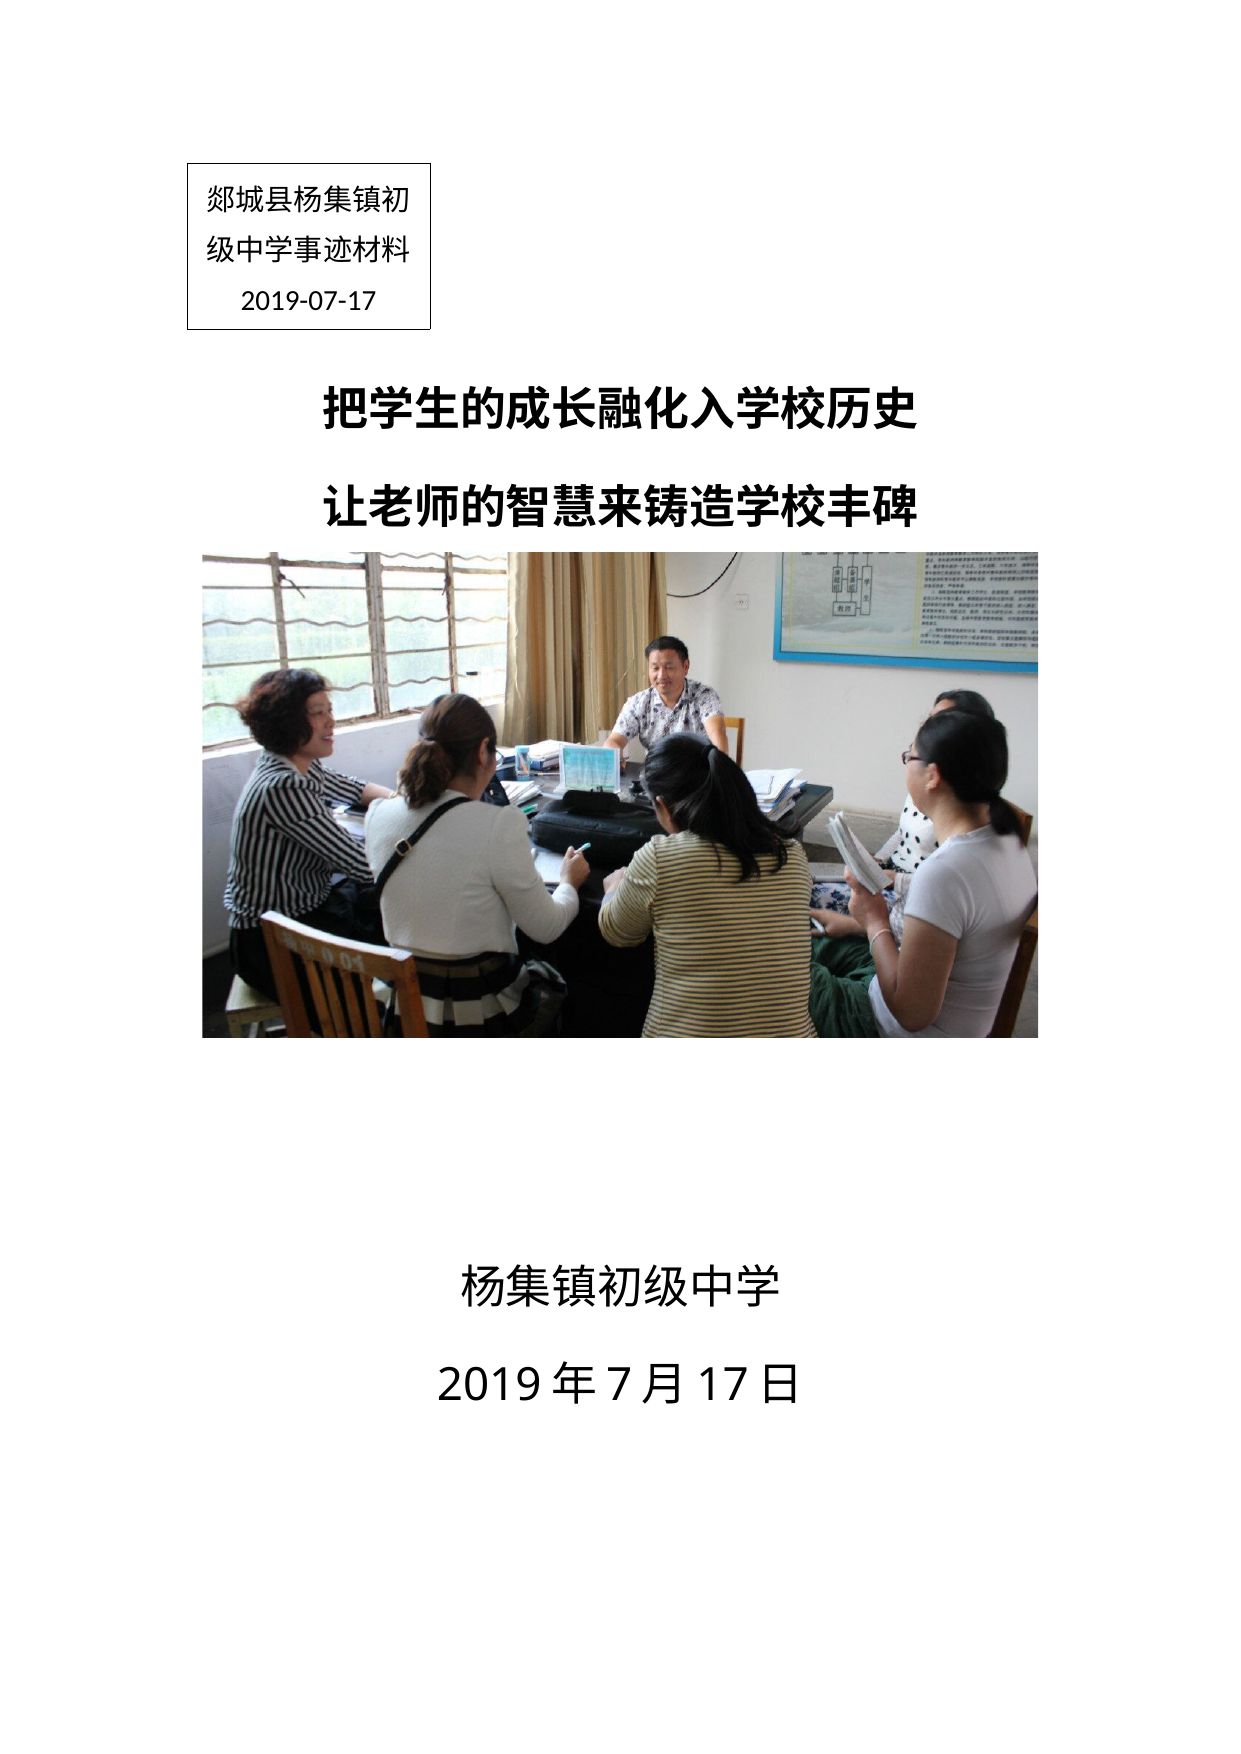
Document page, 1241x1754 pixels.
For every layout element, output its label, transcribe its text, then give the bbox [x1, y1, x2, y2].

text 杨集镇初级中学 [187, 1234, 1053, 1332]
picture [202, 552, 1039, 1038]
text 2019年7月17日 [187, 1332, 1053, 1429]
